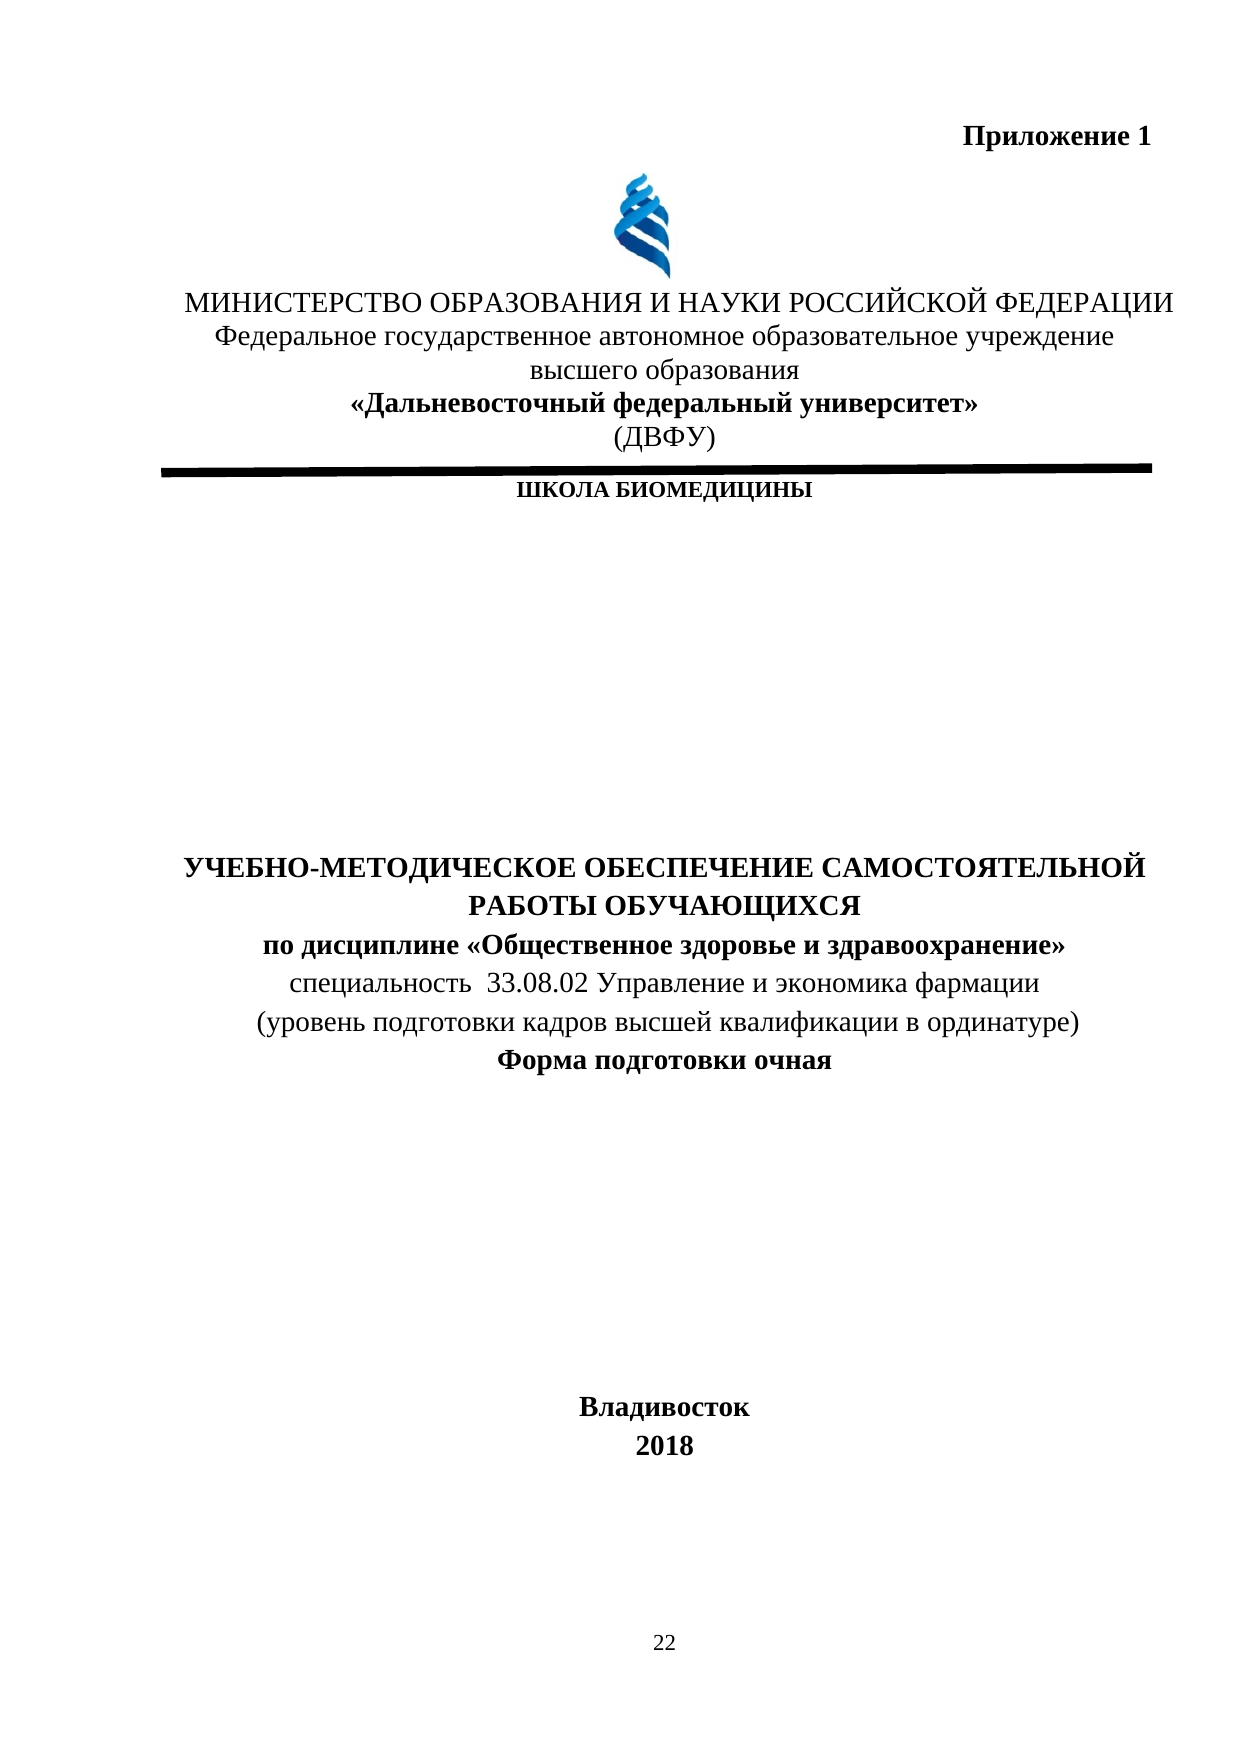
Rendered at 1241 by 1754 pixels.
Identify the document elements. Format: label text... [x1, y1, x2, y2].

text УЧЕБНО-МЕТОДИЧЕСКОЕ обеспечение самостоятельной работы ОБУЧАЮЩИХСЯ [177, 850, 1152, 922]
text высшего образования [177, 352, 1152, 385]
text МИНИСТЕРСТВО ОБРАЗОВАНИЯ И НАУКИ РОССИЙСКОЙ ФЕДЕРАЦИИ [177, 285, 1181, 318]
text специальность 33.08.02 Управление и экономика фармации [177, 965, 1152, 999]
text (уровень подготовки кадров высшей квалификации в ординатуре) [177, 1004, 1152, 1037]
text школа биомедицины [177, 477, 1152, 503]
text Владивосток [177, 1389, 1152, 1423]
text (ДВФУ) [177, 419, 1152, 452]
text Форма подготовки очная [177, 1042, 1152, 1076]
text «Дальневосточный федеральный университет» [177, 385, 1152, 419]
picture [614, 173, 679, 279]
text по дисциплине «Общественное здоровье и здравоохранение» [177, 927, 1152, 960]
text Приложение 1 [177, 118, 1152, 152]
text Федеральное государственное автономное образовательное учреждение [177, 318, 1152, 352]
text 2018 [177, 1428, 1152, 1461]
